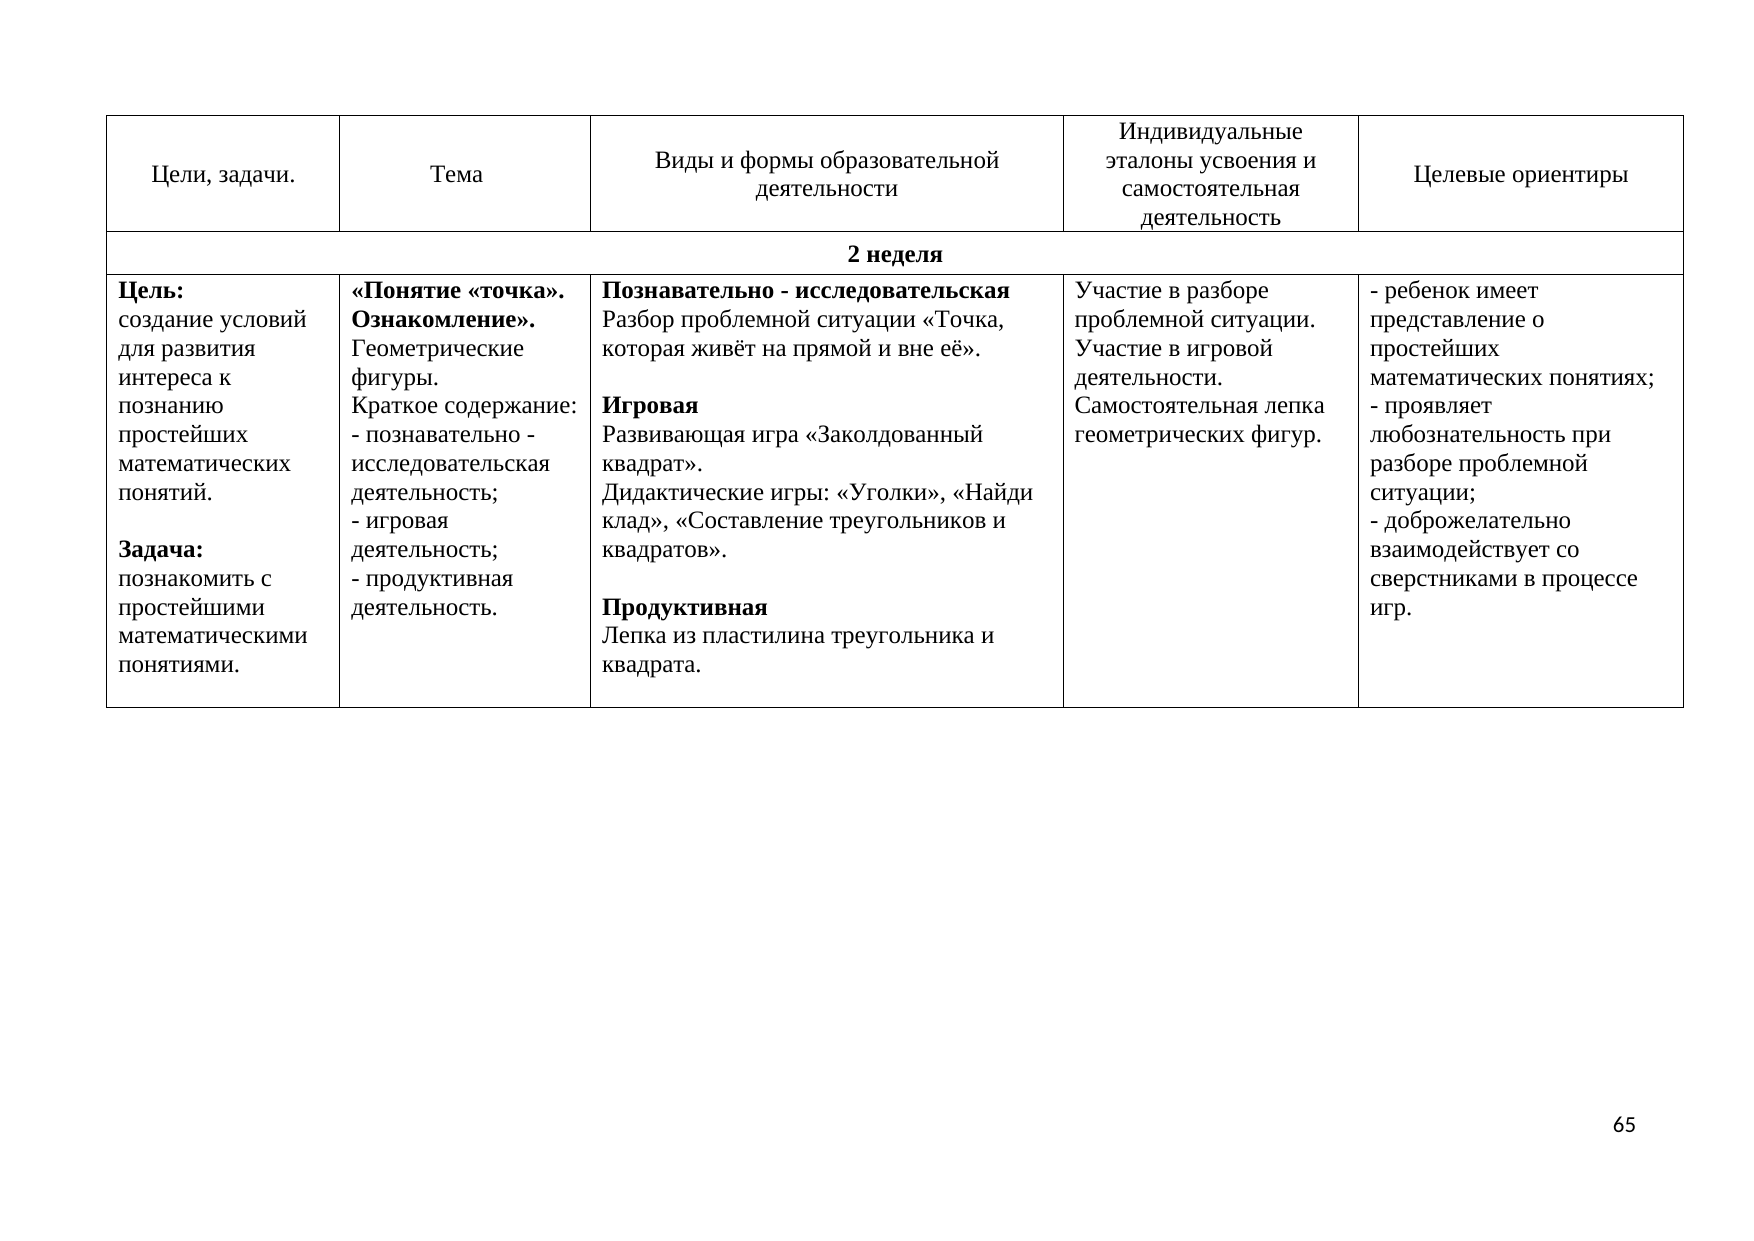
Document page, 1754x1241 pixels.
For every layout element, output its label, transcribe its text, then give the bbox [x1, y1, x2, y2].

table_cell Познавательно - исследовательская Разбор проблемной ситуации «Точка, которая живёт на прямой и вне её». Игровая Развивающая игра «Заколдованный квадрат». Дидактические игры: «Уголки», «Найди клад», «Составление треугольников и квадратов». Продуктивная Лепка из пластилина треугольника и квадрата. [591, 275, 1063, 707]
table_header Цели, задачи. [107, 116, 339, 231]
table_header Тема [340, 116, 590, 231]
table_cell «Понятие «точка». Ознакомление». Геометрические фигуры. Краткое содержание: - познавательно - исследовательская деятельность; - игровая деятельность; - продуктивная деятельность. [340, 275, 590, 707]
table_cell Участие в разборе проблемной ситуации. Участие в игровой деятельности. Самостоятельная лепка геометрических фигур. [1064, 275, 1358, 707]
table_cell 2 неделя [107, 232, 1683, 274]
table_cell - ребенок имеет представление о простейших математических понятиях; - проявляет любознательность при разборе проблемной ситуации; - доброжелательно взаимодействует со сверстниками в процессе игр. [1359, 275, 1683, 707]
table_cell Цель: создание условий для развития интереса к познанию простейших математических понятий. Задача: познакомить с простейшими математическими понятиями. [107, 275, 339, 707]
table_header Целевые ориентиры [1359, 116, 1683, 231]
table_header Индивидуальные эталоны усвоения и самостоятельная деятельность [1064, 116, 1358, 231]
table_header Виды и формы образовательной деятельности [591, 116, 1063, 231]
